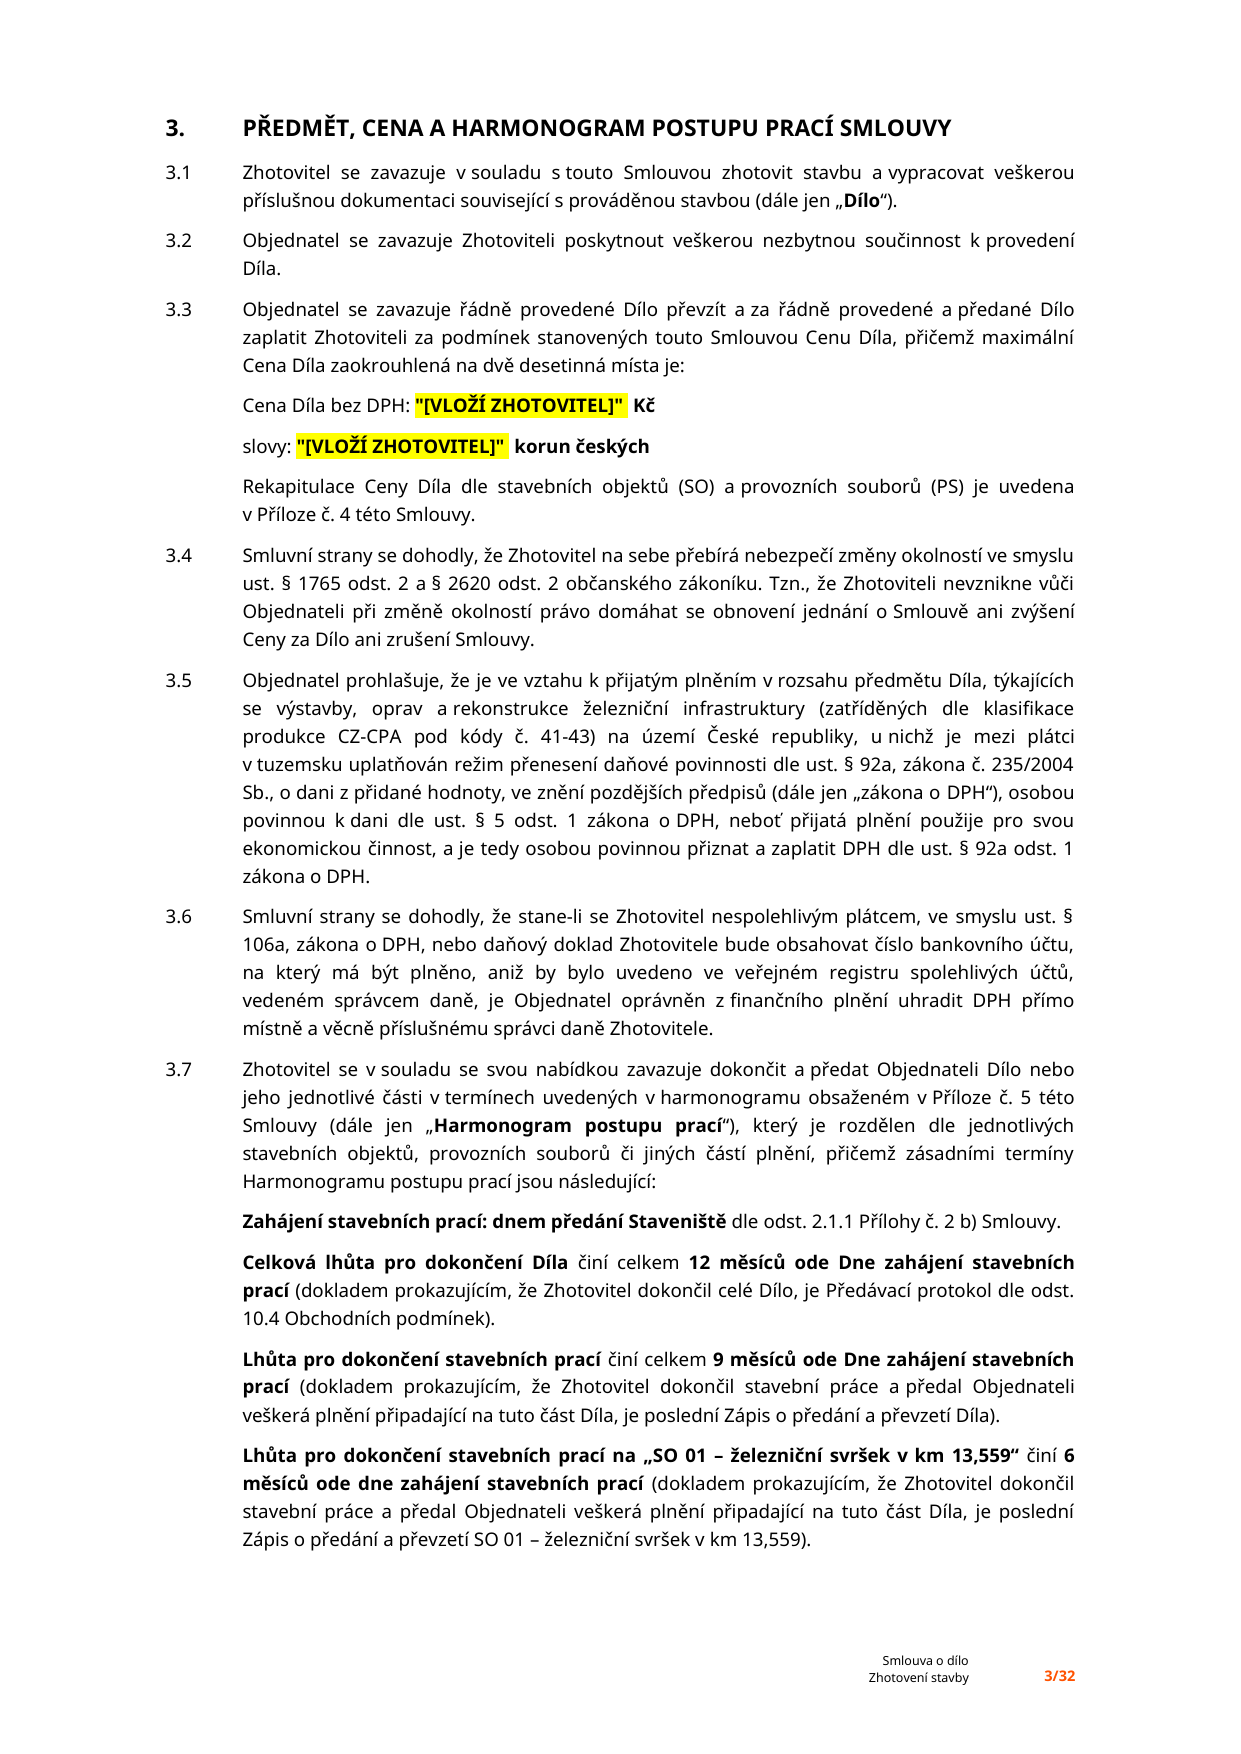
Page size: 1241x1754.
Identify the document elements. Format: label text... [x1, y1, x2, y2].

text slovy: korun českých [242, 433, 296, 459]
text Rekapitulace Ceny Díla dle stavebních objektů (SO) a provozních souborů (PS) je uvedena v Příloze č. 4 této Smlouvy. [242, 474, 1075, 527]
text PŘEDMĚT, CENA A HARMONOGRAM POSTUPU PRACÍ SMLOUVY [165, 112, 1075, 143]
text Smluvní strany se dohodly, že stane-li se Zhotovitel nespolehlivým plátcem, ve smyslu ust. § 106a, zákona o DPH, nebo daňový doklad Zhotovitele bude obsahovat číslo bankovního účtu, na který má být plněno, aniž by bylo uvedeno ve veřejném registru spolehlivých účtů, vedeném správcem daně, je Objednatel oprávněn z finančního plnění uhradit DPH přímo místně a věcně příslušnému správci daně Zhotovitele. [165, 903, 1075, 1041]
text Lhůta pro dokončení stavebních prací činí celkem 9 měsíců ode Dne zahájení stavebních prací (dokladem prokazujícím, že Zhotovitel dokončil stavební práce a předal Objednateli veškerá plnění připadající na tuto část Díla, je poslední Zápis o předání a převzetí Díla). [242, 1346, 1075, 1427]
text Objednatel prohlašuje, že je ve vztahu k přijatým plněním v rozsahu předmětu Díla, týkajících se výstavby, oprav a rekonstrukce železniční infrastruktury (zatříděných dle klasifikace produkce CZ-CPA pod kódy č. 41-43) na území České republiky, u nichž je mezi plátci v tuzemsku uplatňován režim přenesení daňové povinnosti dle ust. § 92a, zákona č. 235/2004 Sb., o dani z přidané hodnoty, ve znění pozdějších předpisů (dále jen „zákona o DPH“), osobou povinnou k dani dle ust. § 5 odst. 1 zákona o DPH, neboť přijatá plnění použije pro svou ekonomickou činnost, a je tedy osobou povinnou přiznat a zaplatit DPH dle ust. § 92a odst. 1 zákona o DPH. [165, 667, 1075, 888]
text Zhotovitel se v souladu se svou nabídkou zavazuje dokončit a předat Objednateli Dílo nebo jeho jednotlivé části v termínech uvedených v harmonogramu obsaženém v Příloze č. 5 této Smlouvy (dále jen „Harmonogram postupu prací“), který je rozdělen dle jednotlivých stavebních objektů, provozních souborů či jiných částí plnění, přičemž zásadními termíny Harmonogramu postupu prací jsou následující: [165, 1056, 1075, 1194]
text Zahájení stavebních prací: dnem předání Staveniště dle odst. 2.1.1 Přílohy č. 2 b) Smlouvy. [242, 1209, 1075, 1234]
text Celková lhůta pro dokončení Díla činí celkem 12 měsíců ode Dne zahájení stavebních prací (dokladem prokazujícím, že Zhotovitel dokončil celé Dílo, je Předávací protokol dle odst. 10.4 Obchodních podmínek). [242, 1249, 1075, 1331]
text Zhotovitel se zavazuje v souladu s touto Smlouvou zhotovit stavbu a vypracovat veškerou příslušnou dokumentaci související s prováděnou stavbou (dále jen „Dílo“). [165, 159, 1075, 213]
text Objednatel se zavazuje Zhotoviteli poskytnout veškerou nezbytnou součinnost k provedení Díla. [165, 228, 1075, 281]
text Smluvní strany se dohodly, že Zhotovitel na sebe přebírá nebezpečí změny okolností ve smyslu ust. § 1765 odst. 2 a § 2620 odst. 2 občanského zákoníku. Tzn., že Zhotoviteli nevznikne vůči Objednateli při změně okolností právo domáhat se obnovení jednání o Smlouvě ani zvýšení Ceny za Dílo ani zrušení Smlouvy. [165, 542, 1075, 652]
text Cena Díla bez DPH: Kč [628, 393, 1075, 418]
text Objednatel se zavazuje řádně provedené Dílo převzít a za řádně provedené a předané Dílo zaplatit Zhotoviteli za podmínek stanovených touto Smlouvou Cenu Díla, přičemž maximální Cena Díla zaokrouhlená na dvě desetinná místa je: [165, 296, 1075, 378]
text slovy: korun českých [509, 433, 1075, 459]
text Cena Díla bez DPH: Kč [242, 393, 415, 418]
text Lhůta pro dokončení stavebních prací na „SO 01 – železniční svršek v km 13,559“ činí 6 měsíců ode dne zahájení stavebních prací (dokladem prokazujícím, že Zhotovitel dokončil stavební práce a předal Objednateli veškerá plnění připadající na tuto část Díla, je poslední Zápis o předání a převzetí SO 01 – železniční svršek v km 13,559). [242, 1442, 1075, 1552]
